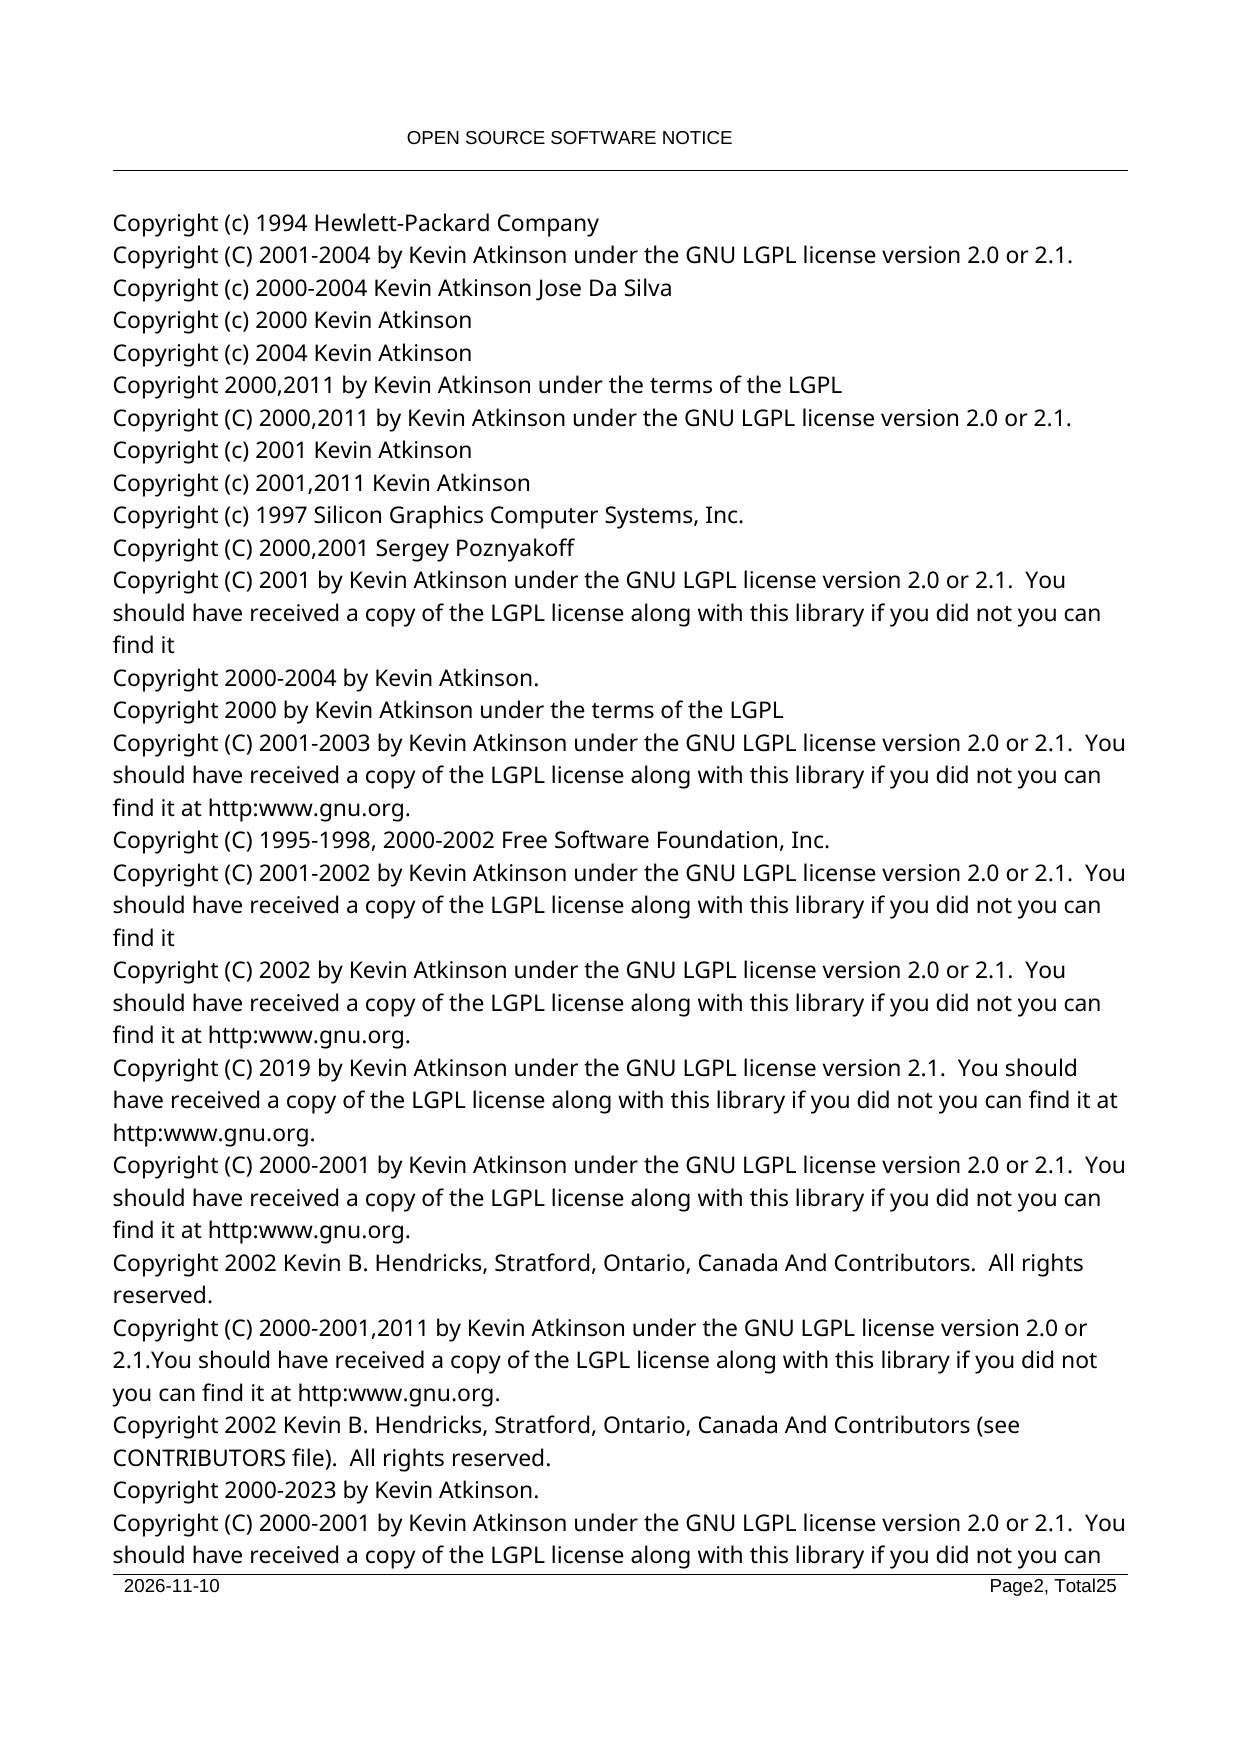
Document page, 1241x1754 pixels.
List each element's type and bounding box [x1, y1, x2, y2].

text [112, 206, 1128, 1571]
